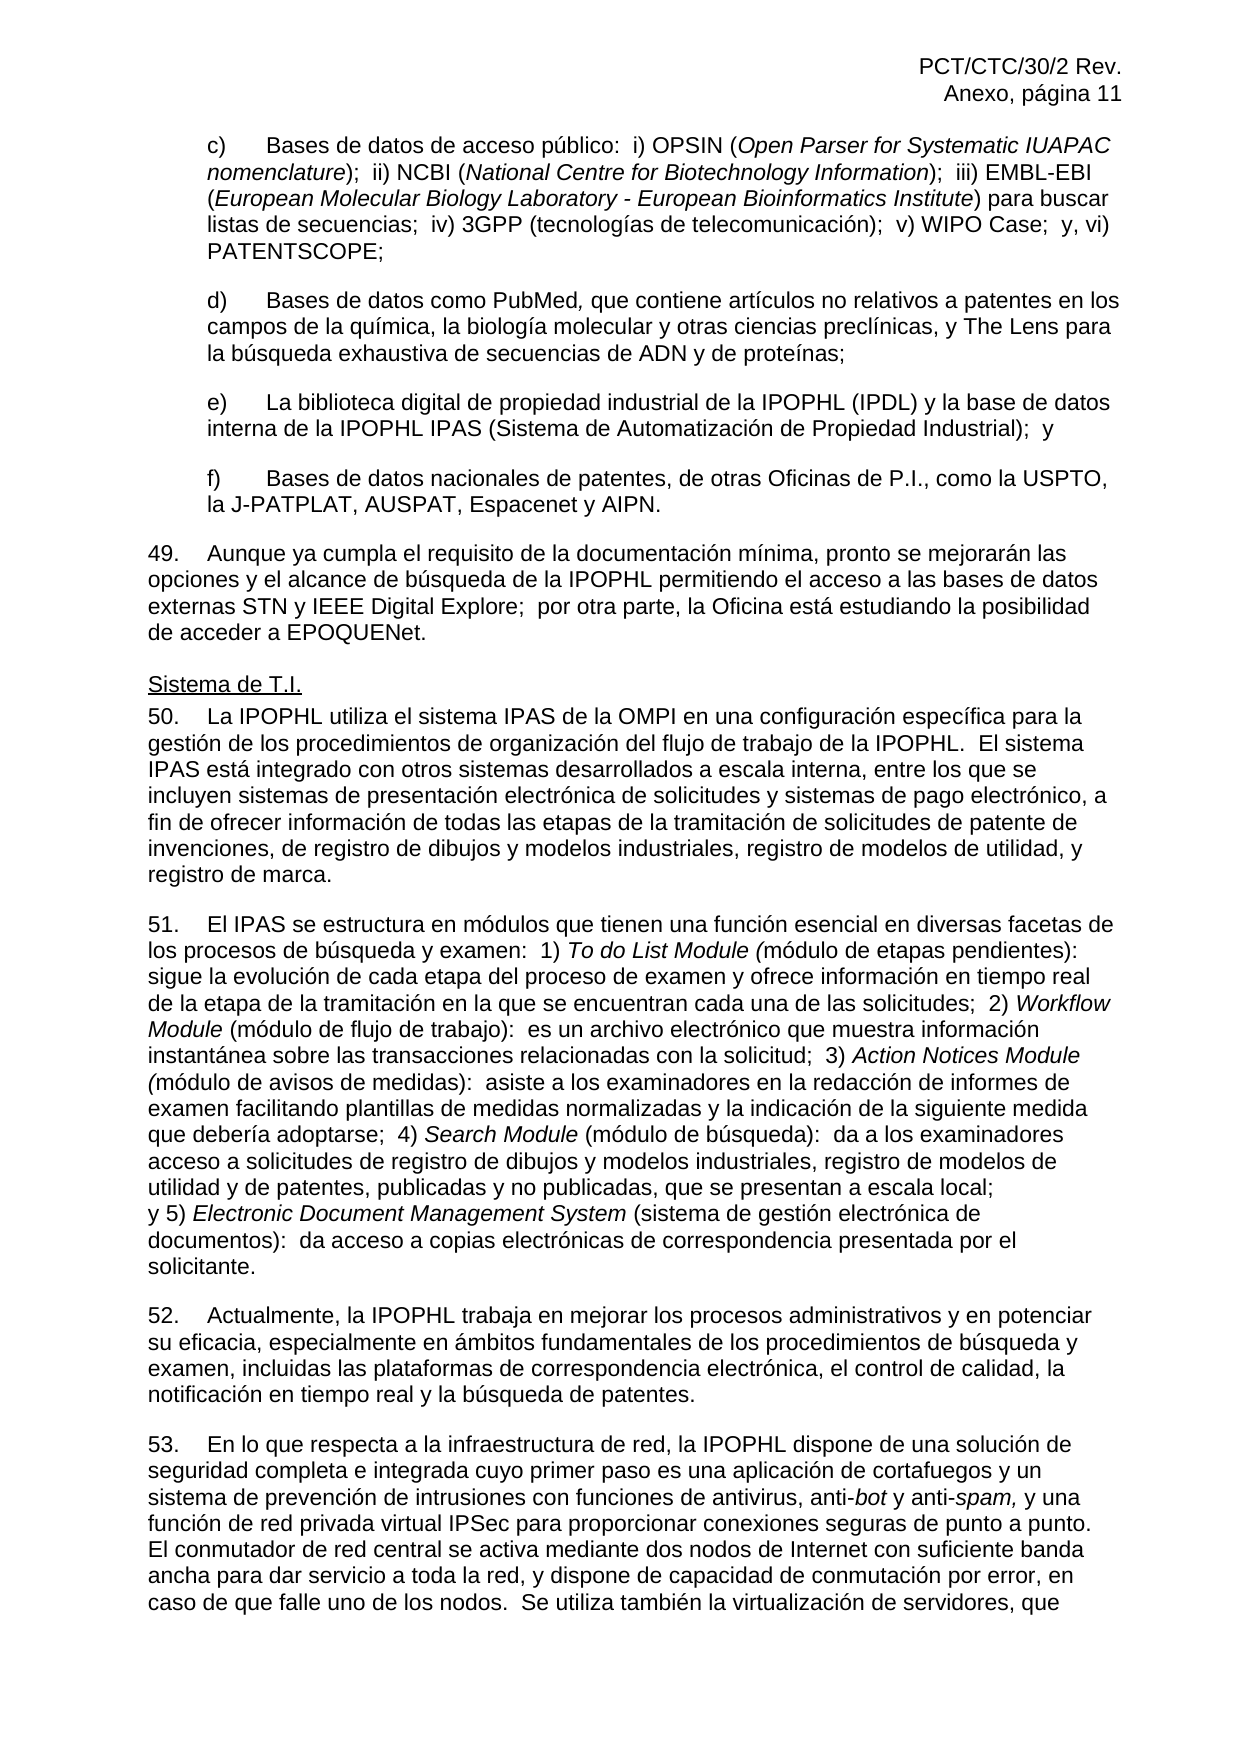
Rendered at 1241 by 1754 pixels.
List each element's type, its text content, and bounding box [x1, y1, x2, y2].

text Aunque ya cumpla el requisito de la documentación mínima, pronto se mejorarán las opciones y el alcance de búsqueda de la IPOPHL permitiendo el acceso a las bases de datos externas STN y IEEE Digital Explore; por otra parte, la Oficina está estudiando la posibilidad de acceder a EPOQUENet. [148, 540, 1122, 646]
text La IPOPHL utiliza el sistema IPAS de la OMPI en una configuración específica para la gestión de los procedimientos de organización del flujo de trabajo de la IPOPHL. El sistema IPAS está integrado con otros sistemas desarrollados a escala interna, entre los que se incluyen sistemas de presentación electrónica de solicitudes y sistemas de pago electrónico, a fin de ofrecer información de todas las etapas de la tramitación de solicitudes de patente de invenciones, de registro de dibujos y modelos industriales, registro de modelos de utilidad, y registro de marca. [148, 703, 1122, 888]
list Bases de datos nacionales de patentes, de otras Oficinas de P.I., como la USPTO, la J-PATPLAT, AUSPAT, Espacenet y AIPN. [207, 464, 1122, 517]
text Actualmente, la IPOPHL trabaja en mejorar los procesos administrativos y en potenciar su eficacia, especialmente en ámbitos fundamentales de los procedimientos de búsqueda y examen, incluidas las plataformas de correspondencia electrónica, el control de calidad, la notificación en tiempo real y la búsqueda de patentes. [148, 1302, 1122, 1408]
subtitle Sistema de T.I. [148, 671, 1122, 697]
list Bases de datos de acceso público: i) OPSIN (Open Parser for Systematic IUAPAC nomenclature); ii) NCBI (National Centre for Biotechnology Information); iii) EMBL-EBI (European Molecular Biology Laboratory - European Bioinformatics Institute) para buscar listas de secuencias; iv) 3GPP (tecnologías de telecomunicación); v) WIPO Case; y, vi) PATENTSCOPE; [207, 132, 1122, 264]
text El IPAS se estructura en módulos que tienen una función esencial en diversas facetas de los procesos de búsqueda y examen: 1) To do List Module (módulo de etapas pendientes): sigue la evolución de cada etapa del proceso de examen y ofrece información en tiempo real de la etapa de la tramitación en la que se encuentran cada una de las solicitudes; 2) Workflow Module (módulo de flujo de trabajo): es un archivo electrónico que muestra información instantánea sobre las transacciones relacionadas con la solicitud; 3) Action Notices Module (módulo de avisos de medidas): asiste a los examinadores en la redacción de informes de examen facilitando plantillas de medidas normalizadas y la indicación de la siguiente medida que debería adoptarse; 4) Search Module (módulo de búsqueda): da a los examinadores acceso a solicitudes de registro de dibujos y modelos industriales, registro de modelos de utilidad y de patentes, publicadas y no publicadas, que se presentan a escala local; y 5) Electronic Document Management System (sistema de gestión electrónica de documentos): da acceso a copias electrónicas de correspondencia presentada por el solicitante. [148, 911, 1122, 1279]
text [148, 1431, 1122, 1615]
list Bases de datos como PubMed, que contiene artículos no relativos a patentes en los campos de la química, la biología molecular y otras ciencias preclínicas, y The Lens para la búsqueda exhaustiva de secuencias de ADN y de proteínas; [207, 287, 1122, 366]
list La biblioteca digital de propiedad industrial de la IPOPHL (IPDL) y la base de datos interna de la IPOPHL IPAS (Sistema de Automatización de Propiedad Industrial); y [207, 389, 1122, 442]
